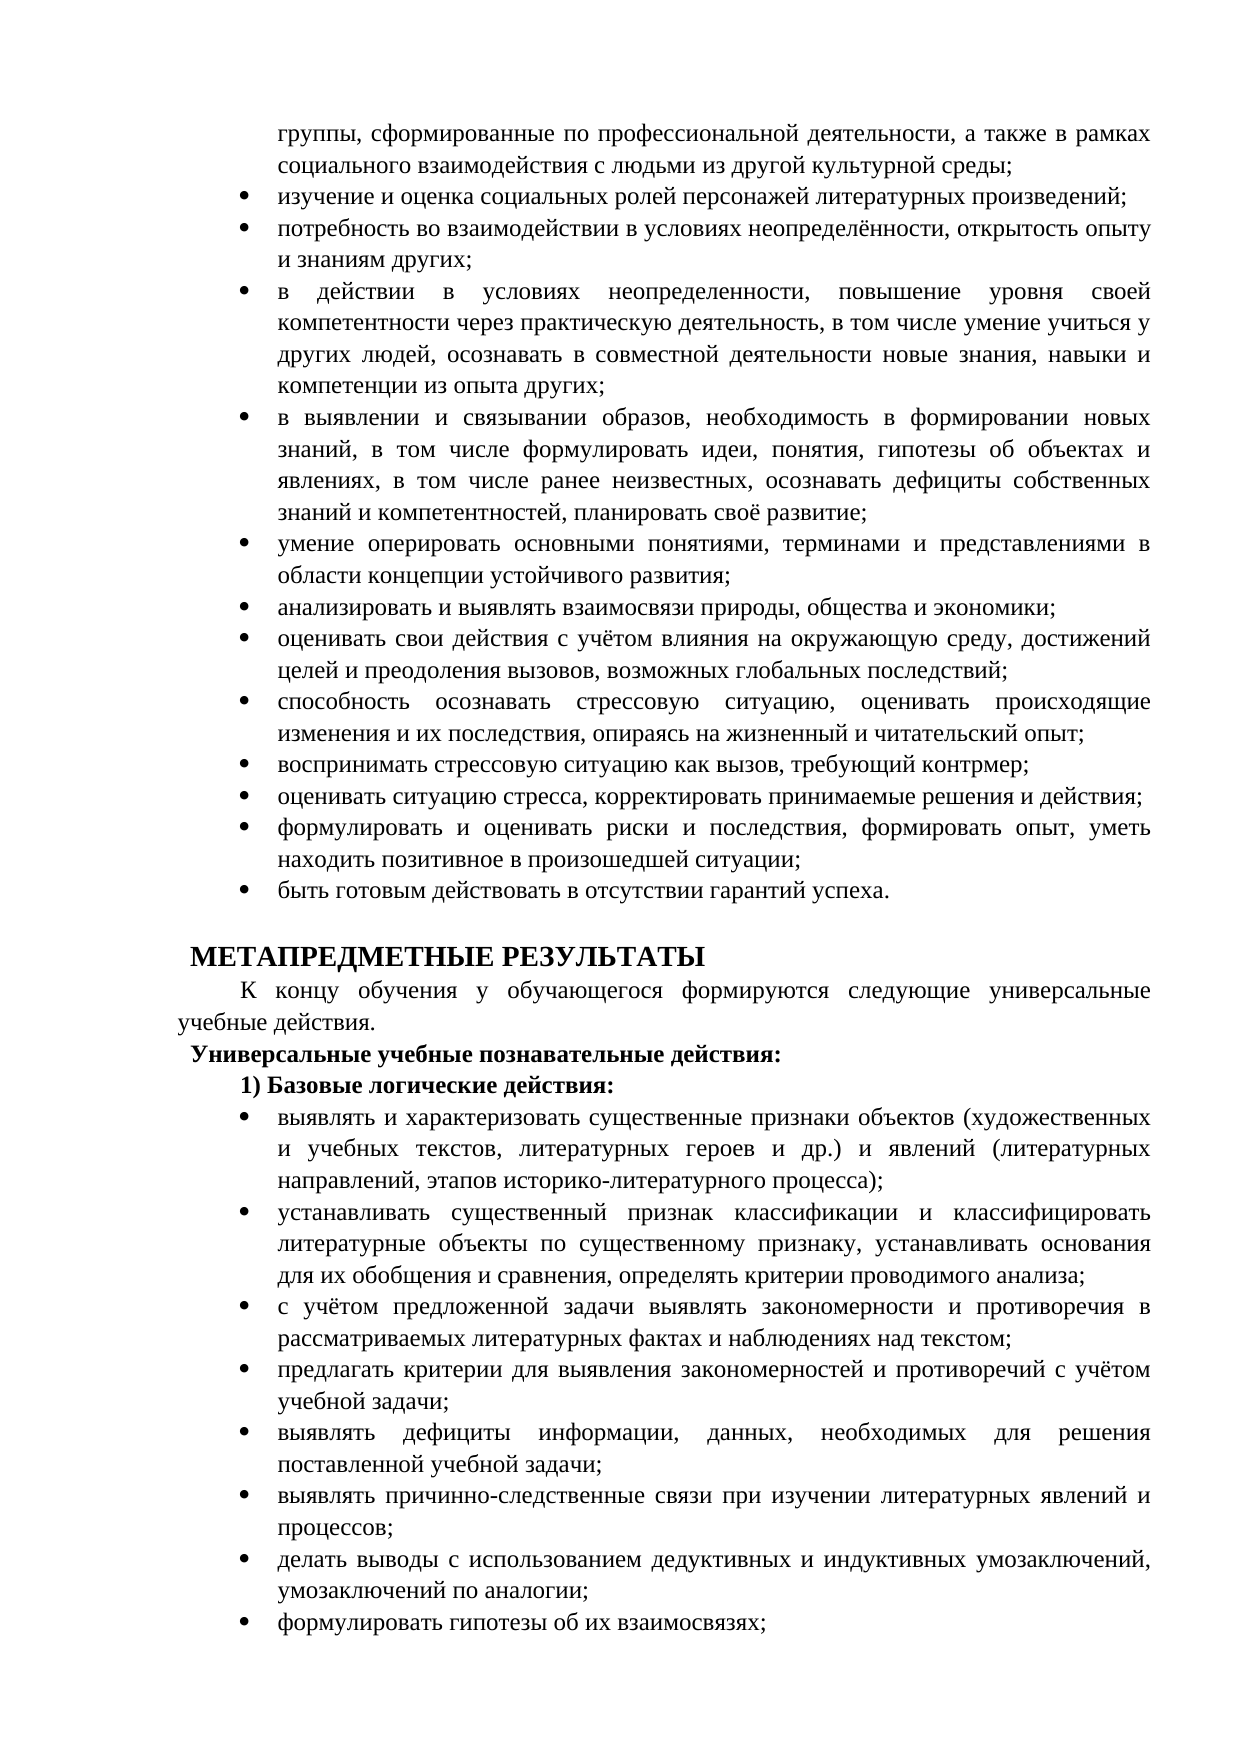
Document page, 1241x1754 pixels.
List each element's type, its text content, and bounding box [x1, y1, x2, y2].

list в выявлении и связывании образов, необходимость в формировании новых знаний, в том числе формулировать идеи, понятия, гипотезы об объектах и явлениях, в том числе ранее неизвестных, осознавать дефициты собственных знаний и компетентностей, планировать своё развитие; [240, 402, 1152, 526]
list делать выводы с использованием дедуктивных и индуктивных умозаключений, умозаключений по аналогии; [240, 1544, 1152, 1604]
list потребность во взаимодействии в условиях неопределённости, открытость опыту и знаниям других; [240, 213, 1152, 273]
text МЕТАПРЕДМЕТНЫЕ РЕЗУЛЬТАТЫ [190, 939, 1152, 972]
list выявлять дефициты информации, данных, необходимых для решения поставленной учебной задачи; [240, 1417, 1152, 1478]
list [240, 118, 1152, 178]
list формулировать гипотезы об их взаимосвязях; [240, 1607, 1152, 1636]
list анализировать и выявлять взаимосвязи природы, общества и экономики; [240, 592, 1152, 620]
text К концу обучения у обучающегося формируются следующие универсальные учебные действия. [177, 976, 1152, 1036]
list оценивать ситуацию стресса, корректировать принимаемые решения и действия; [240, 781, 1152, 810]
list формулировать и оценивать риски и последствия, формировать опыт, уметь находить позитивное в произошедшей ситуации; [240, 812, 1152, 873]
list предлагать критерии для выявления закономерностей и противоречий с учётом учебной задачи; [240, 1354, 1152, 1415]
list оценивать свои действия с учётом влияния на окружающую среду, достижений целей и преодоления вызовов, возможных глобальных последствий; [240, 623, 1152, 683]
list выявлять причинно-следственные связи при изучении литературных явлений и процессов; [240, 1481, 1152, 1541]
list устанавливать существенный признак классификации и классифицировать литературные объекты по существенному признаку, устанавливать основания для их обобщения и сравнения, определять критерии проводимого анализа; [240, 1197, 1152, 1288]
list способность осознавать стрессовую ситуацию, оценивать происходящие изменения и их последствия, опираясь на жизненный и читательский опыт; [240, 686, 1152, 747]
list быть готовым действовать в отсутствии гарантий успеха. [240, 876, 1152, 904]
list умение оперировать основными понятиями, терминами и представлениями в области концепции устойчивого развития; [240, 528, 1152, 589]
list воспринимать стрессовую ситуацию как вызов, требующий контрмер; [240, 749, 1152, 778]
text 1) Базовые логические действия: [177, 1070, 1152, 1099]
list в действии в условиях неопределенности, повышение уровня своей компетентности через практическую деятельность, в том числе умение учиться у других людей, осознавать в совместной деятельности новые знания, навыки и компетенции из опыта других; [240, 276, 1152, 399]
text Универсальные учебные познавательные действия: [190, 1039, 1152, 1067]
list изучение и оценка социальных ролей персонажей литературных произведений; [240, 181, 1152, 210]
list с учётом предложенной задачи выявлять закономерности и противоречия в рассматриваемых литературных фактах и наблюдениях над текстом; [240, 1291, 1152, 1352]
list выявлять и характеризовать существенные признаки объектов (художественных и учебных текстов, литературных героев и др.) и явлений (литературных направлений, этапов историко-литературного процесса); [240, 1102, 1152, 1194]
